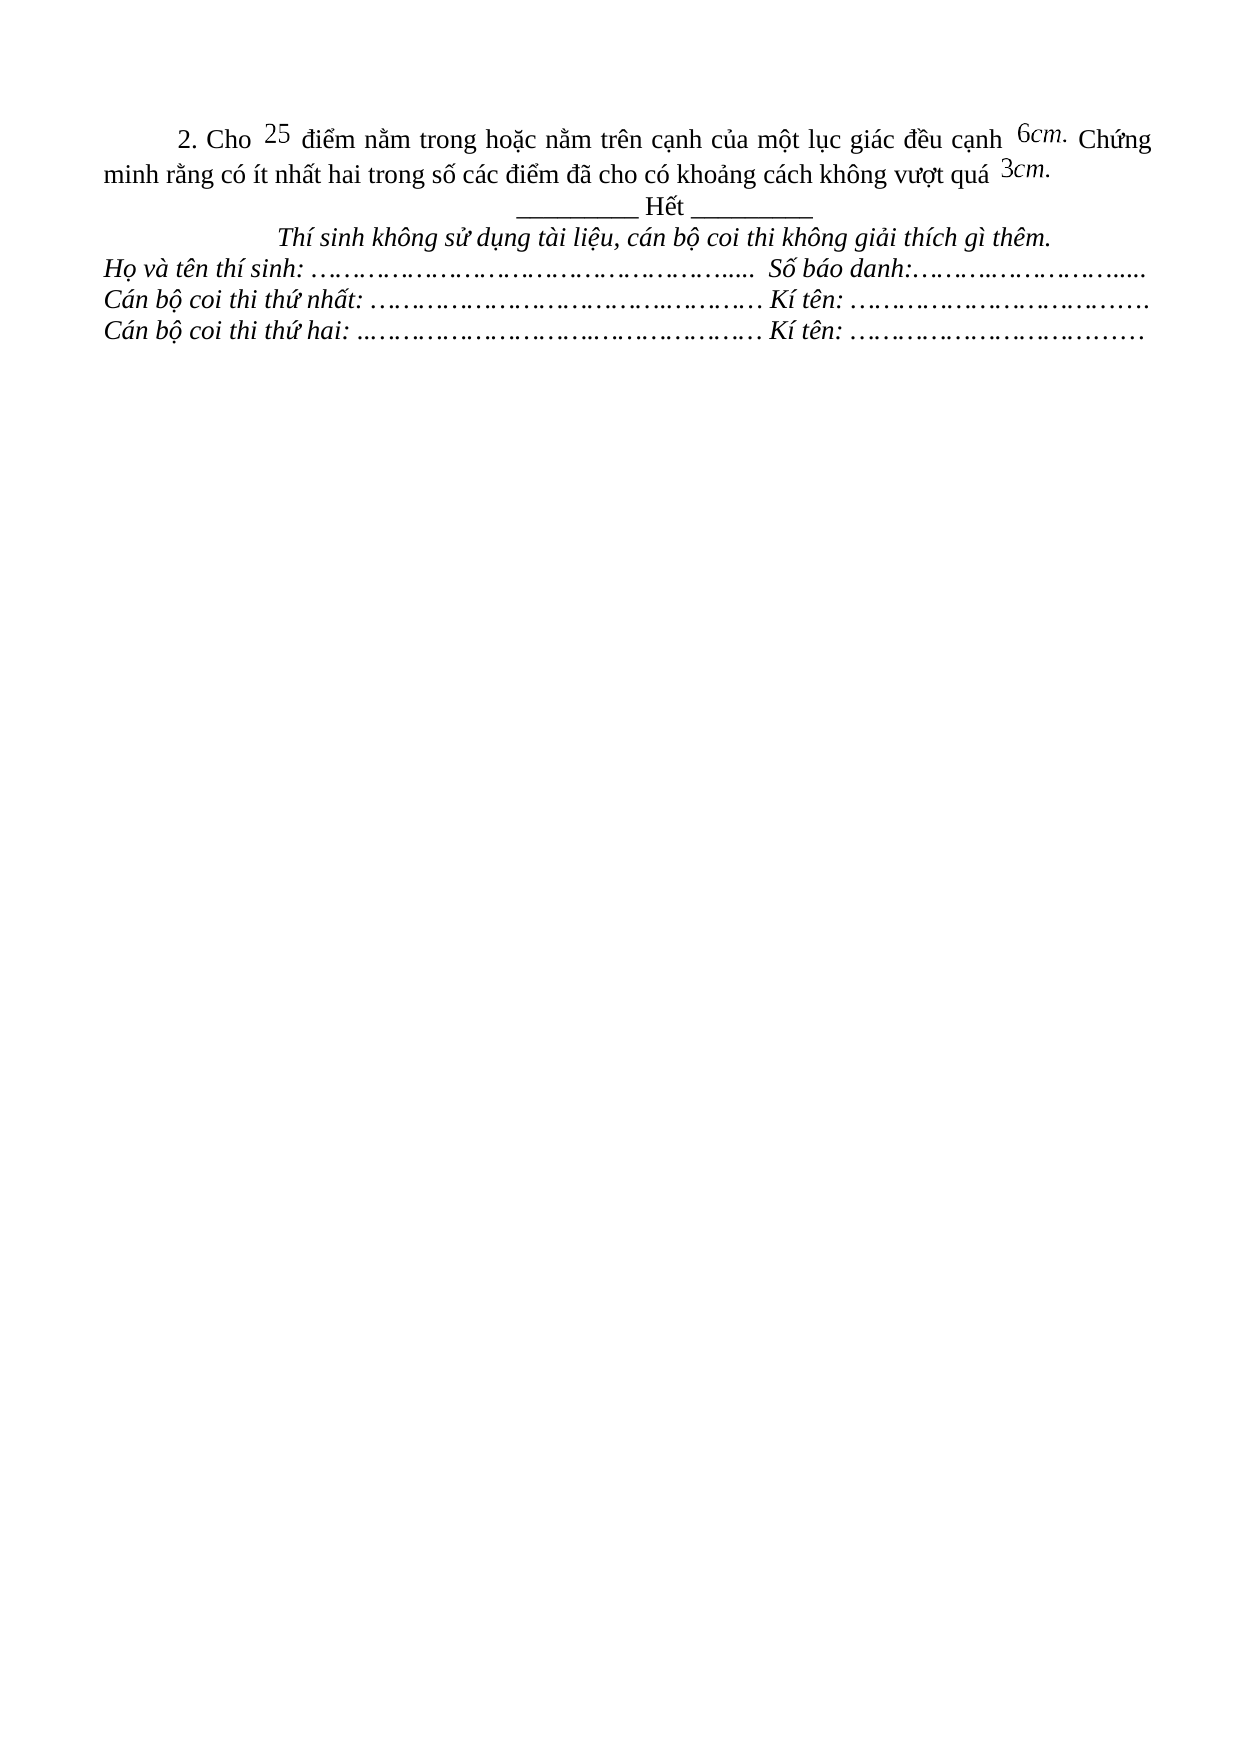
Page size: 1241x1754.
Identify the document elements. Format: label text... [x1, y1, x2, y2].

text Cán bộ coi thi thứ nhất: ……………………………….………… Kí tên: ………………………………. [103, 283, 1152, 314]
text 2. Cho điểm nằm trong hoặc nằm trên cạnh của một lục giác đều cạnh Chứng minh rằng có ít nhất hai trong số các điểm đã cho có khoảng cách không vượt quá [103, 118, 1152, 190]
text Thí sinh không sử dụng tài liệu, cán bộ coi thi không giải thích gì thêm. [177, 221, 1152, 252]
text _________ Hết _________ [177, 190, 1152, 221]
text Họ và tên thí sinh: ……………………………………………..... Số báo danh:……….……………..... [103, 252, 1152, 283]
text Cán bộ coi thi thứ hai: ..……………………….………………… Kí tên: ……………………………… [103, 314, 1152, 346]
